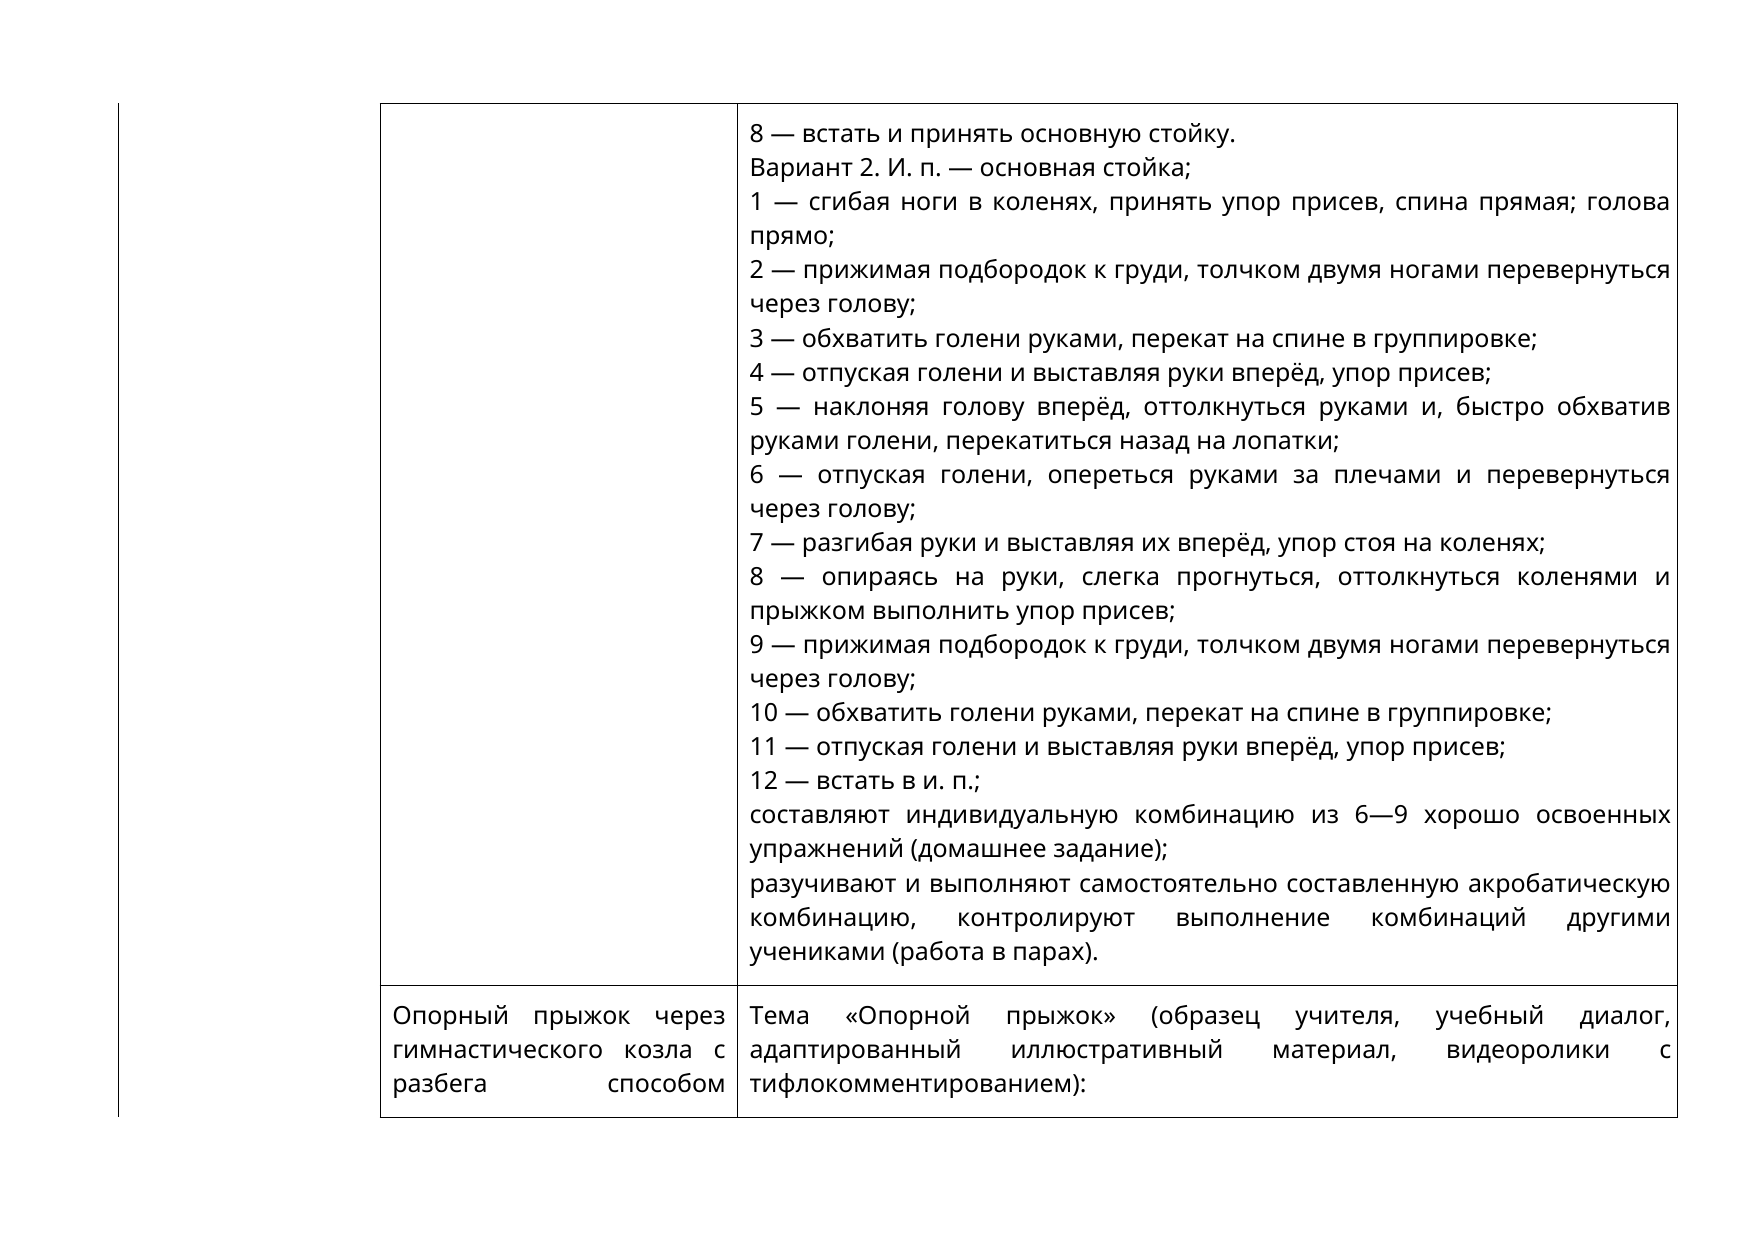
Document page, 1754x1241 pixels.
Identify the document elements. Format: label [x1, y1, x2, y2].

table_cell [738, 986, 1677, 1117]
table_cell [381, 104, 737, 985]
table_cell [738, 104, 1677, 985]
table_cell [381, 986, 737, 1117]
